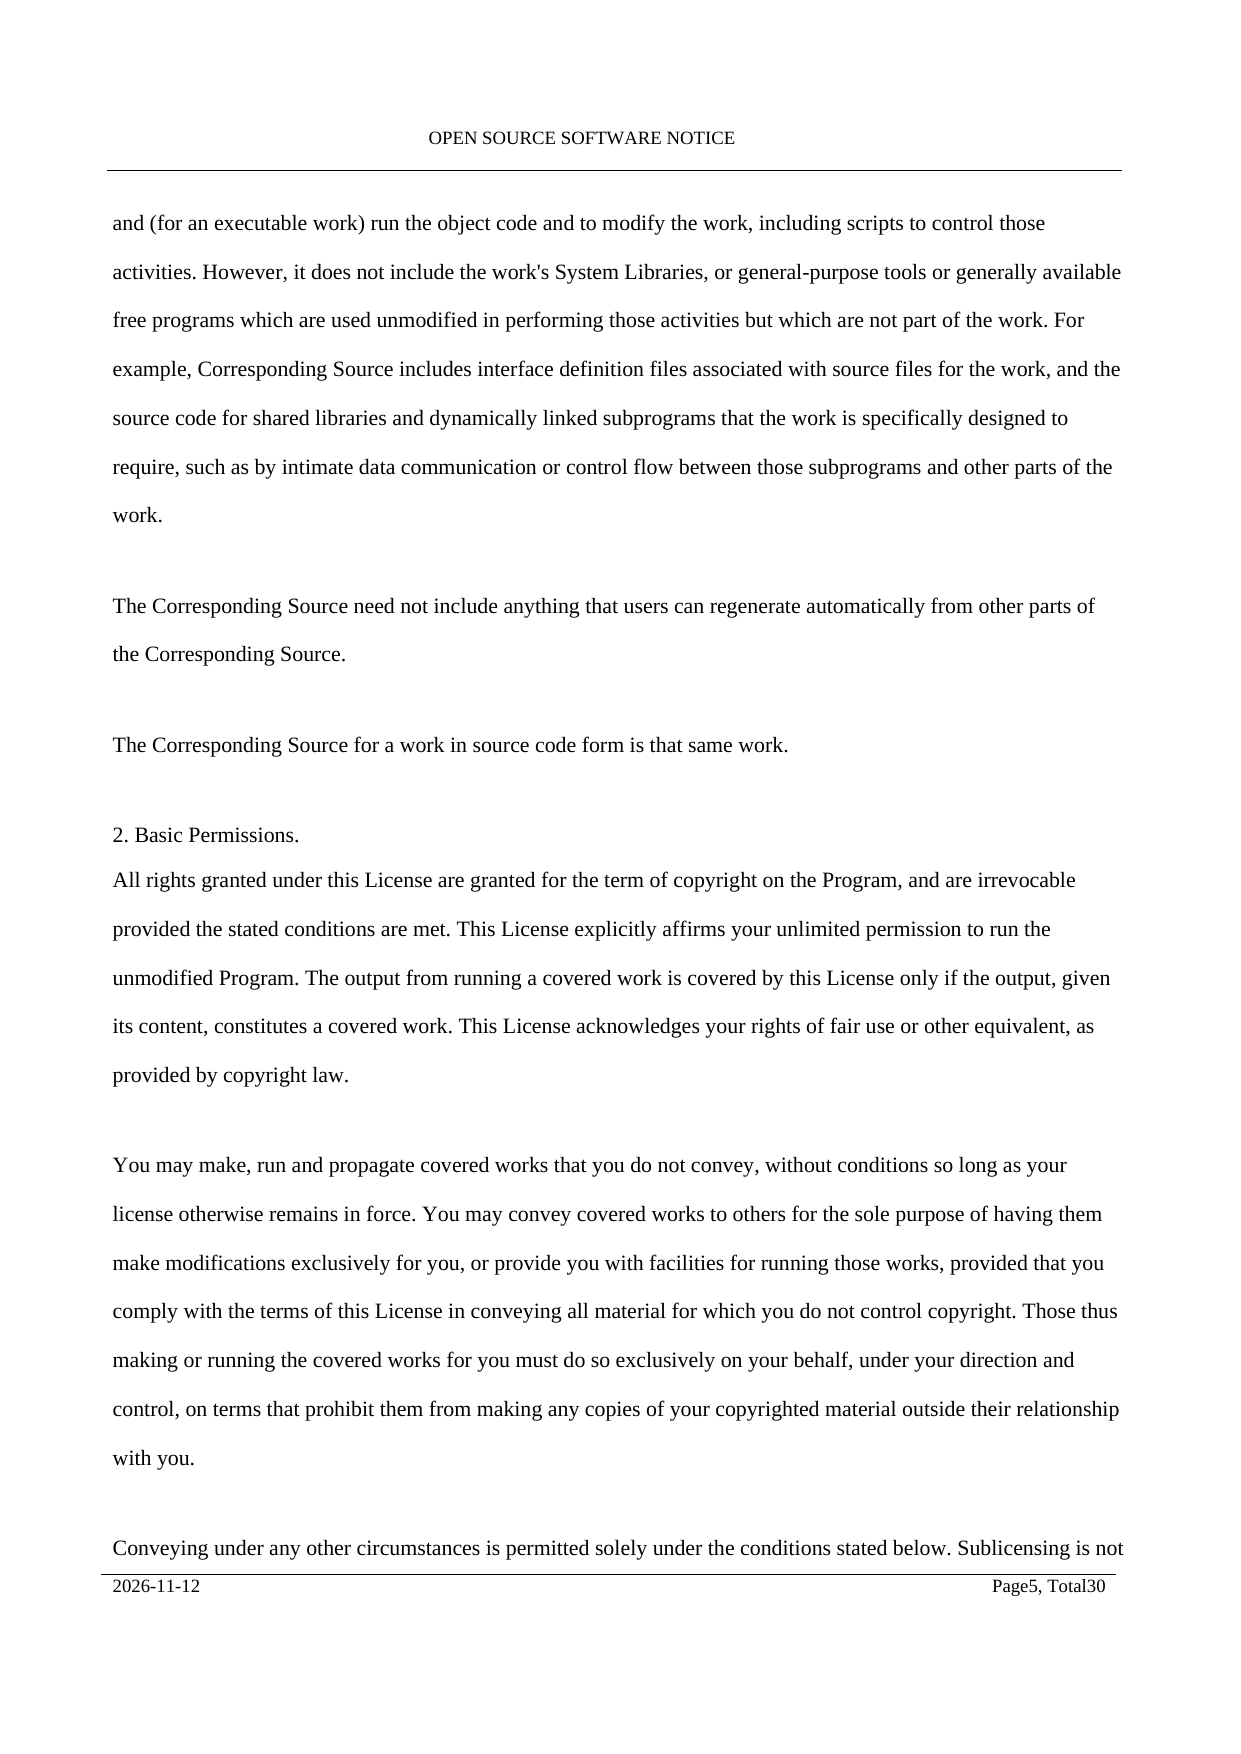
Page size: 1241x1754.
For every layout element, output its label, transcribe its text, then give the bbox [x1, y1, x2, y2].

text The Corresponding Source for a work in source code form is that same work. [112, 728, 1128, 761]
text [112, 1531, 1128, 1564]
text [112, 206, 1128, 531]
text The Corresponding Source need not include anything that users can regenerate automatically from other parts of the Corresponding Source. [112, 589, 1128, 670]
text You may make, run and propagate covered works that you do not convey, without conditions so long as your license otherwise remains in force. You may convey covered works to others for the sole purpose of having them make modifications exclusively for you, or provide you with facilities for running those works, provided that you comply with the terms of this License in conveying all material for which you do not control copyright. Those thus making or running the covered works for you must do so exclusively on your behalf, under your direction and control, on terms that prohibit them from making any copies of your copyrighted material outside their relationship with you. [112, 1148, 1128, 1473]
text 2. Basic Permissions. [112, 818, 1128, 851]
text All rights granted under this License are granted for the term of copyright on the Program, and are irrevocable provided the stated conditions are met. This License explicitly affirms your unlimited permission to run the unmodified Program. The output from running a covered work is covered by this License only if the output, given its content, constitutes a covered work. This License acknowledges your rights of fair use or other equivalent, as provided by copyright law. [112, 863, 1128, 1091]
